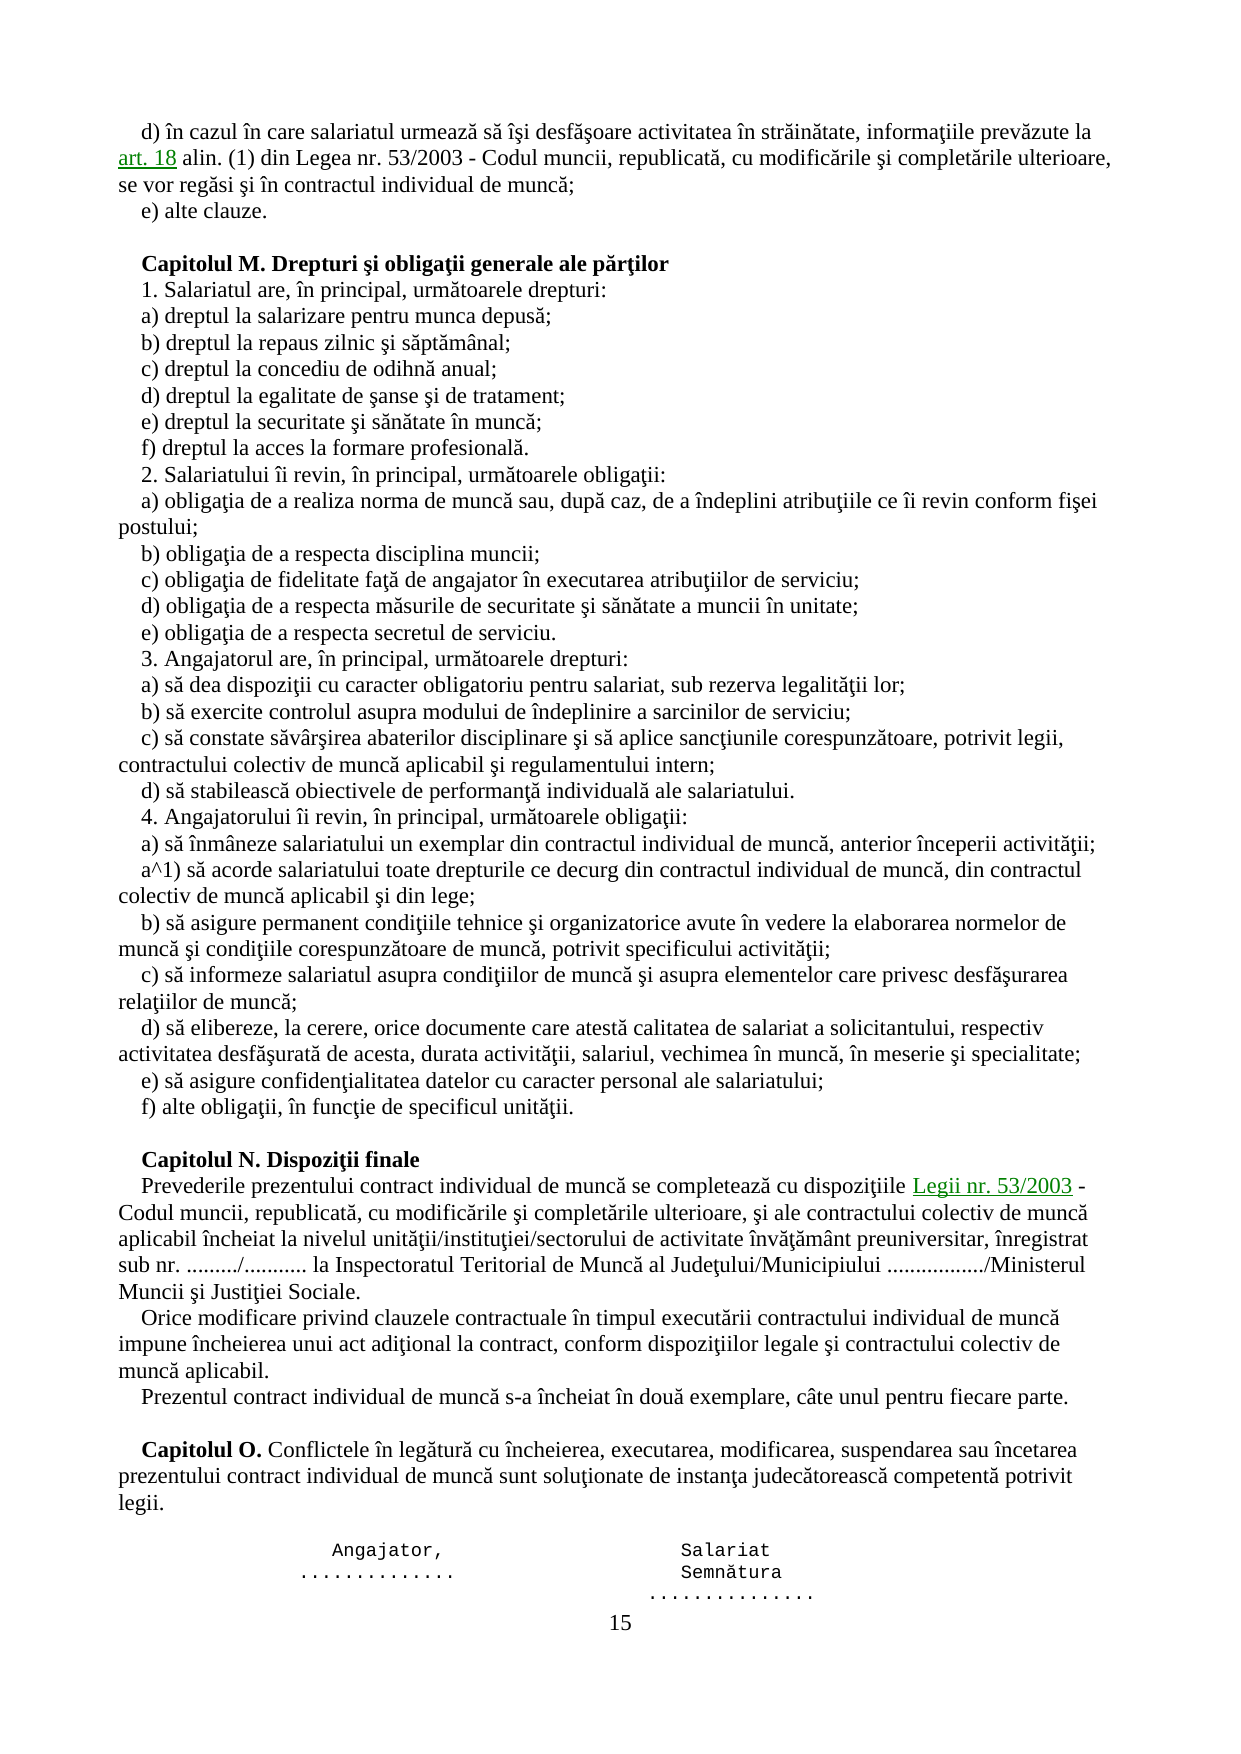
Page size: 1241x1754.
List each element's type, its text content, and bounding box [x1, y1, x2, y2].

text b) dreptul la repaus zilnic şi săptămânal; [118, 329, 1122, 355]
text .............. Semnătura [118, 1562, 1122, 1584]
text a) dreptul la salarizare pentru munca depusă; [118, 303, 1122, 329]
text c) dreptul la concediu de odihnă anual; [118, 355, 1122, 382]
text a^1) să acorde salariatului toate drepturile ce decurg din contractul individual de muncă, din contractul colectiv de muncă aplicabil şi din lege; [118, 856, 1122, 909]
text d) obligaţia de a respecta măsurile de securitate şi sănătate a muncii în unitate; [118, 592, 1122, 619]
text d) să stabilească obiectivele de performanţă individuală ale salariatului. [118, 777, 1122, 803]
text Orice modificare privind clauzele contractuale în timpul executării contractului individual de muncă impune încheierea unui act adiţional la contract, conform dispoziţiilor legale şi contractului colectiv de muncă aplicabil. [118, 1304, 1122, 1383]
text f) alte obligaţii, în funcţie de specificul unităţii. [118, 1093, 1122, 1119]
text 1. Salariatul are, în principal, următoarele drepturi: [118, 276, 1122, 303]
text e) obligaţia de a respecta secretul de serviciu. [118, 619, 1122, 645]
text b) să exercite controlul asupra modului de îndeplinire a sarcinilor de serviciu; [118, 698, 1122, 724]
text c) obligaţia de fidelitate faţă de angajator în executarea atribuţiilor de serviciu; [118, 566, 1122, 592]
text e) alte clauze. [118, 197, 1122, 223]
text 4. Angajatorului îi revin, în principal, următoarele obligaţii: [118, 803, 1122, 830]
text 2. Salariatului îi revin, în principal, următoarele obligaţii: [118, 461, 1122, 487]
text Prezentul contract individual de muncă s-a încheiat în două exemplare, câte unul pentru fiecare parte. [118, 1383, 1122, 1409]
text Capitolul O. Conflictele în legătură cu încheierea, executarea, modificarea, suspendarea sau încetarea prezentului contract individual de muncă sunt soluţionate de instanţa judecătorească competentă potrivit legii. [118, 1436, 1122, 1515]
text Prevederile prezentului contract individual de muncă se completează cu dispoziţiile Legii nr. 53/2003 - Codul muncii, republicată, cu modificările şi completările ulterioare, şi ale contractului colectiv de muncă aplicabil încheiat la nivelul unităţii/instituţiei/sectorului de activitate învăţământ preuniversitar, înregistrat sub nr. ........./........... la Inspectoratul Teritorial de Muncă al Judeţului/Municipiului ................./Ministerul Muncii şi Justiţiei Sociale. [118, 1172, 1122, 1304]
text e) să asigure confidenţialitatea datelor cu caracter personal ale salariatului; [118, 1067, 1122, 1093]
text a) obligaţia de a realiza norma de muncă sau, după caz, de a îndeplini atribuţiile ce îi revin conform fişei postului; [118, 487, 1122, 540]
text b) să asigure permanent condiţiile tehnice şi organizatorice avute în vedere la elaborarea normelor de muncă şi condiţiile corespunzătoare de muncă, potrivit specificului activităţii; [118, 909, 1122, 961]
text Capitolul N. Dispoziţii finale [118, 1146, 1122, 1172]
text ............... [118, 1584, 1122, 1605]
text d) în cazul în care salariatul urmează să îşi desfăşoare activitatea în străinătate, informaţiile prevăzute la art. 18 alin. (1) din Legea nr. 53/2003 - Codul muncii, republicată, cu modificările şi completările ulterioare, se vor regăsi şi în contractul individual de muncă; [118, 118, 1122, 197]
text d) să elibereze, la cerere, orice documente care atestă calitatea de salariat a solicitantului, respectiv activitatea desfăşurată de acesta, durata activităţii, salariul, vechimea în muncă, în meserie şi specialitate; [118, 1014, 1122, 1067]
text f) dreptul la acces la formare profesională. [118, 434, 1122, 461]
text b) obligaţia de a respecta disciplina muncii; [118, 540, 1122, 566]
text d) dreptul la egalitate de şanse şi de tratament; [118, 382, 1122, 408]
text Angajator, Salariat [118, 1541, 1122, 1562]
text a) să dea dispoziţii cu caracter obligatoriu pentru salariat, sub rezerva legalităţii lor; [118, 672, 1122, 698]
text c) să constate săvârşirea abaterilor disciplinare şi să aplice sancţiunile corespunzătoare, potrivit legii, contractului colectiv de muncă aplicabil şi regulamentului intern; [118, 724, 1122, 777]
text e) dreptul la securitate şi sănătate în muncă; [118, 408, 1122, 434]
text c) să informeze salariatul asupra condiţiilor de muncă şi asupra elementelor care privesc desfăşurarea relaţiilor de muncă; [118, 961, 1122, 1014]
text 3. Angajatorul are, în principal, următoarele drepturi: [118, 645, 1122, 672]
text Capitolul M. Drepturi şi obligaţii generale ale părţilor [118, 250, 1122, 276]
text a) să înmâneze salariatului un exemplar din contractul individual de muncă, anterior începerii activităţii; [118, 830, 1122, 856]
